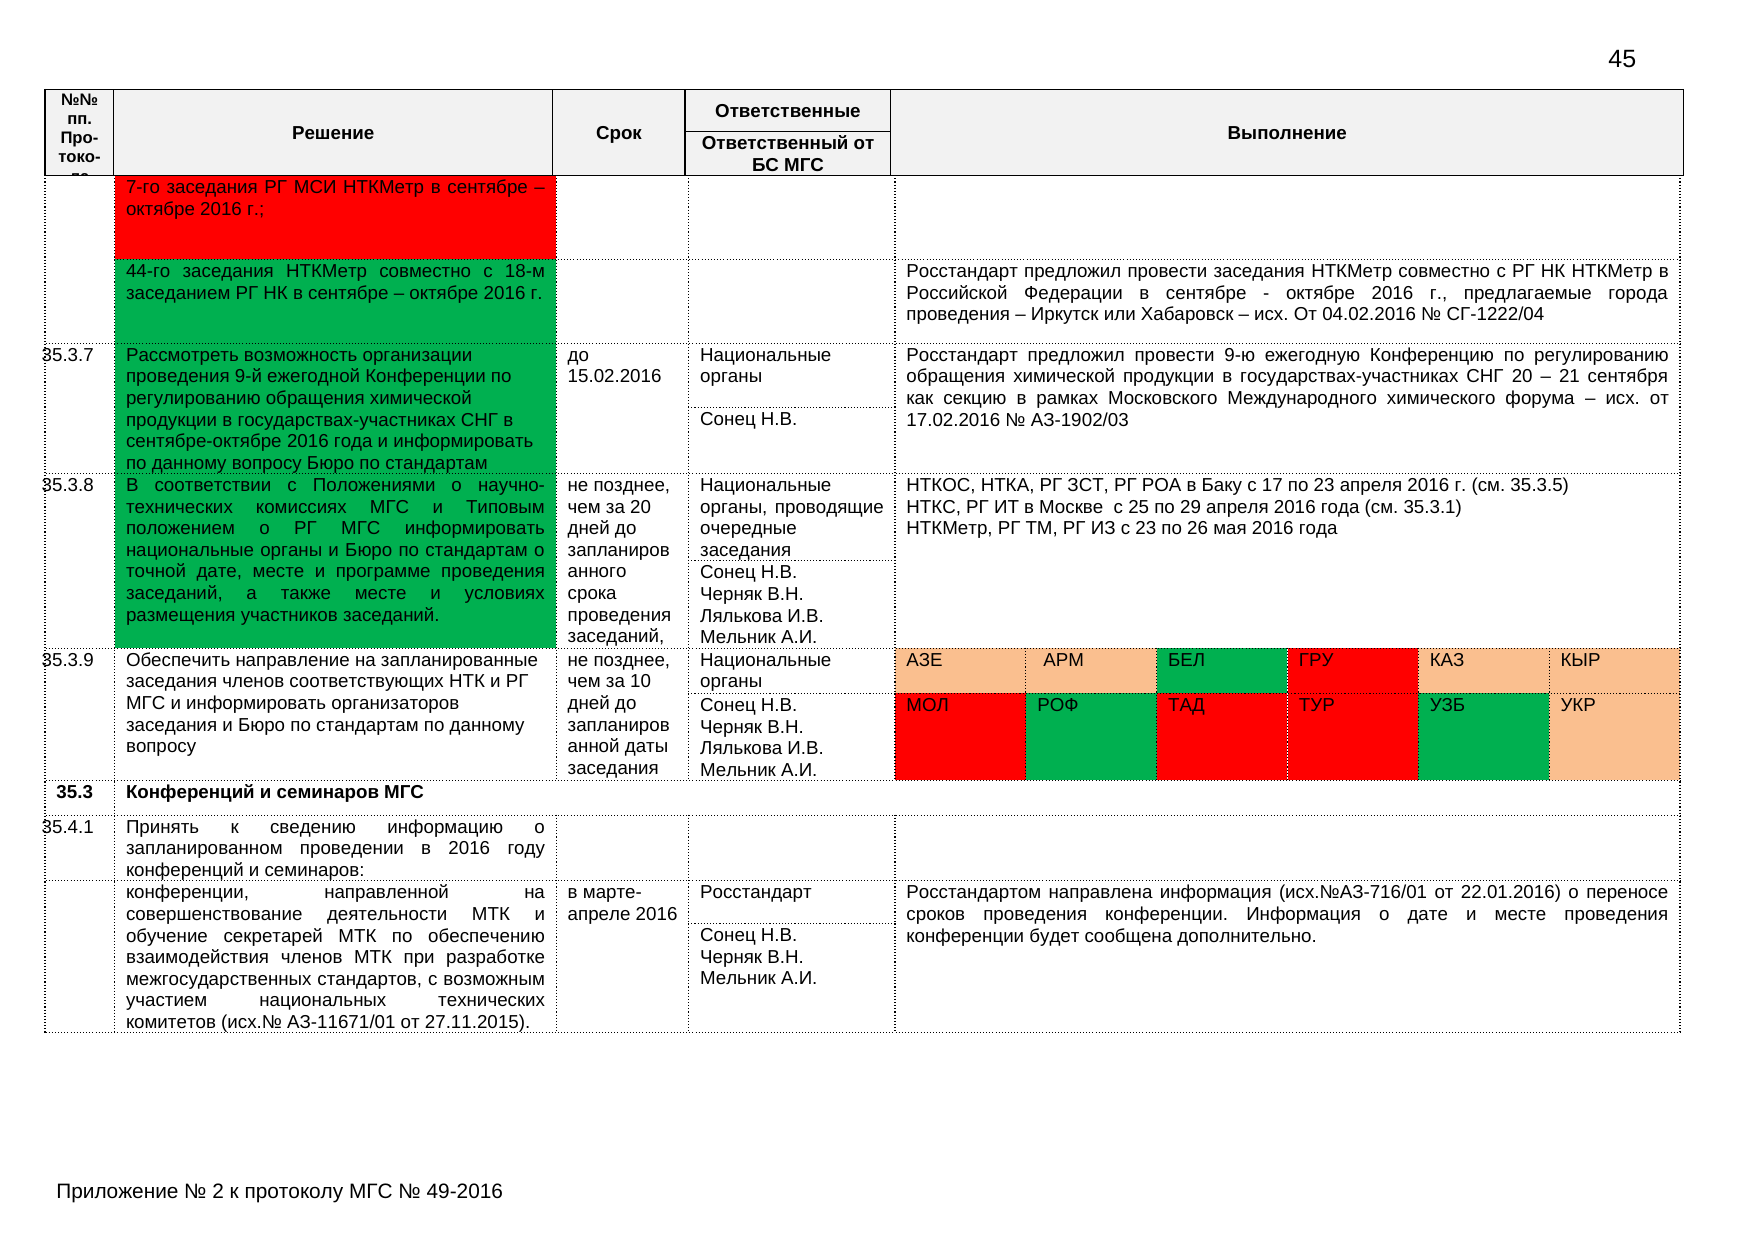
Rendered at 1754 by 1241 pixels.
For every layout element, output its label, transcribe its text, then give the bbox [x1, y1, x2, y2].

table_header Решение [114, 90, 552, 175]
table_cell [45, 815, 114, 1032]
table_cell [556, 259, 689, 343]
table_header Выполнение [891, 90, 1683, 175]
table_cell [895, 176, 1680, 259]
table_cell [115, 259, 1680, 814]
table_header Ответственные [686, 90, 890, 131]
table_cell [689, 176, 895, 259]
table_cell 7-го заседания РГ МСИ НТКМетр в сентябре – октябре 2016 г.; [115, 176, 556, 259]
table_header Срок [553, 90, 684, 175]
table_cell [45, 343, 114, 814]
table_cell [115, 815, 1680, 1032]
table_cell 44-го заседания НТКМетр совместно с 18-м заседанием РГ НК в сентябре – октябре 2016 г. [115, 259, 556, 343]
table_cell Ответственный от БС МГС [686, 132, 890, 175]
table_cell [556, 176, 689, 259]
table_header №№ пп. Про-токо-ла [46, 90, 113, 175]
